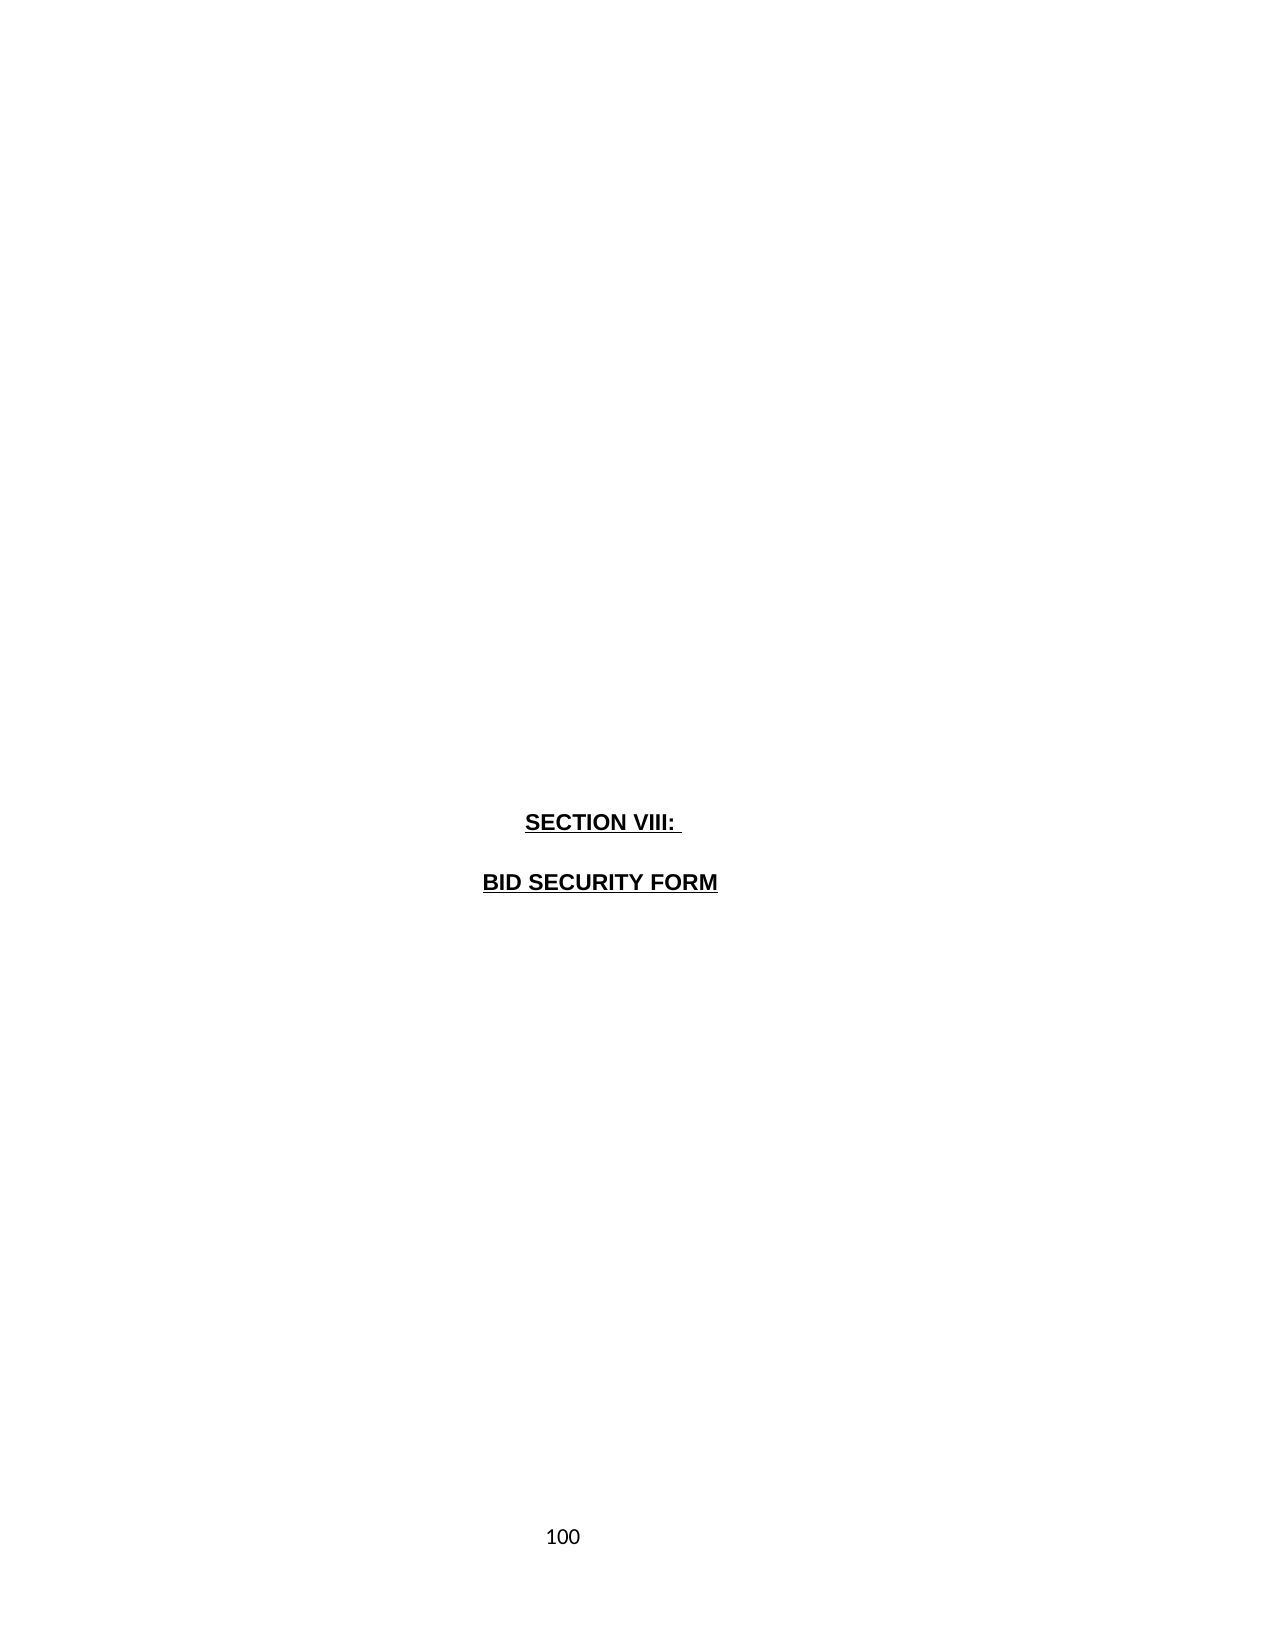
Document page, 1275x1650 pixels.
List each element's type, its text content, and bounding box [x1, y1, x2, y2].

text BID SECURITY FORM [75, 869, 1125, 896]
text SECTION VIII: [75, 809, 1125, 835]
